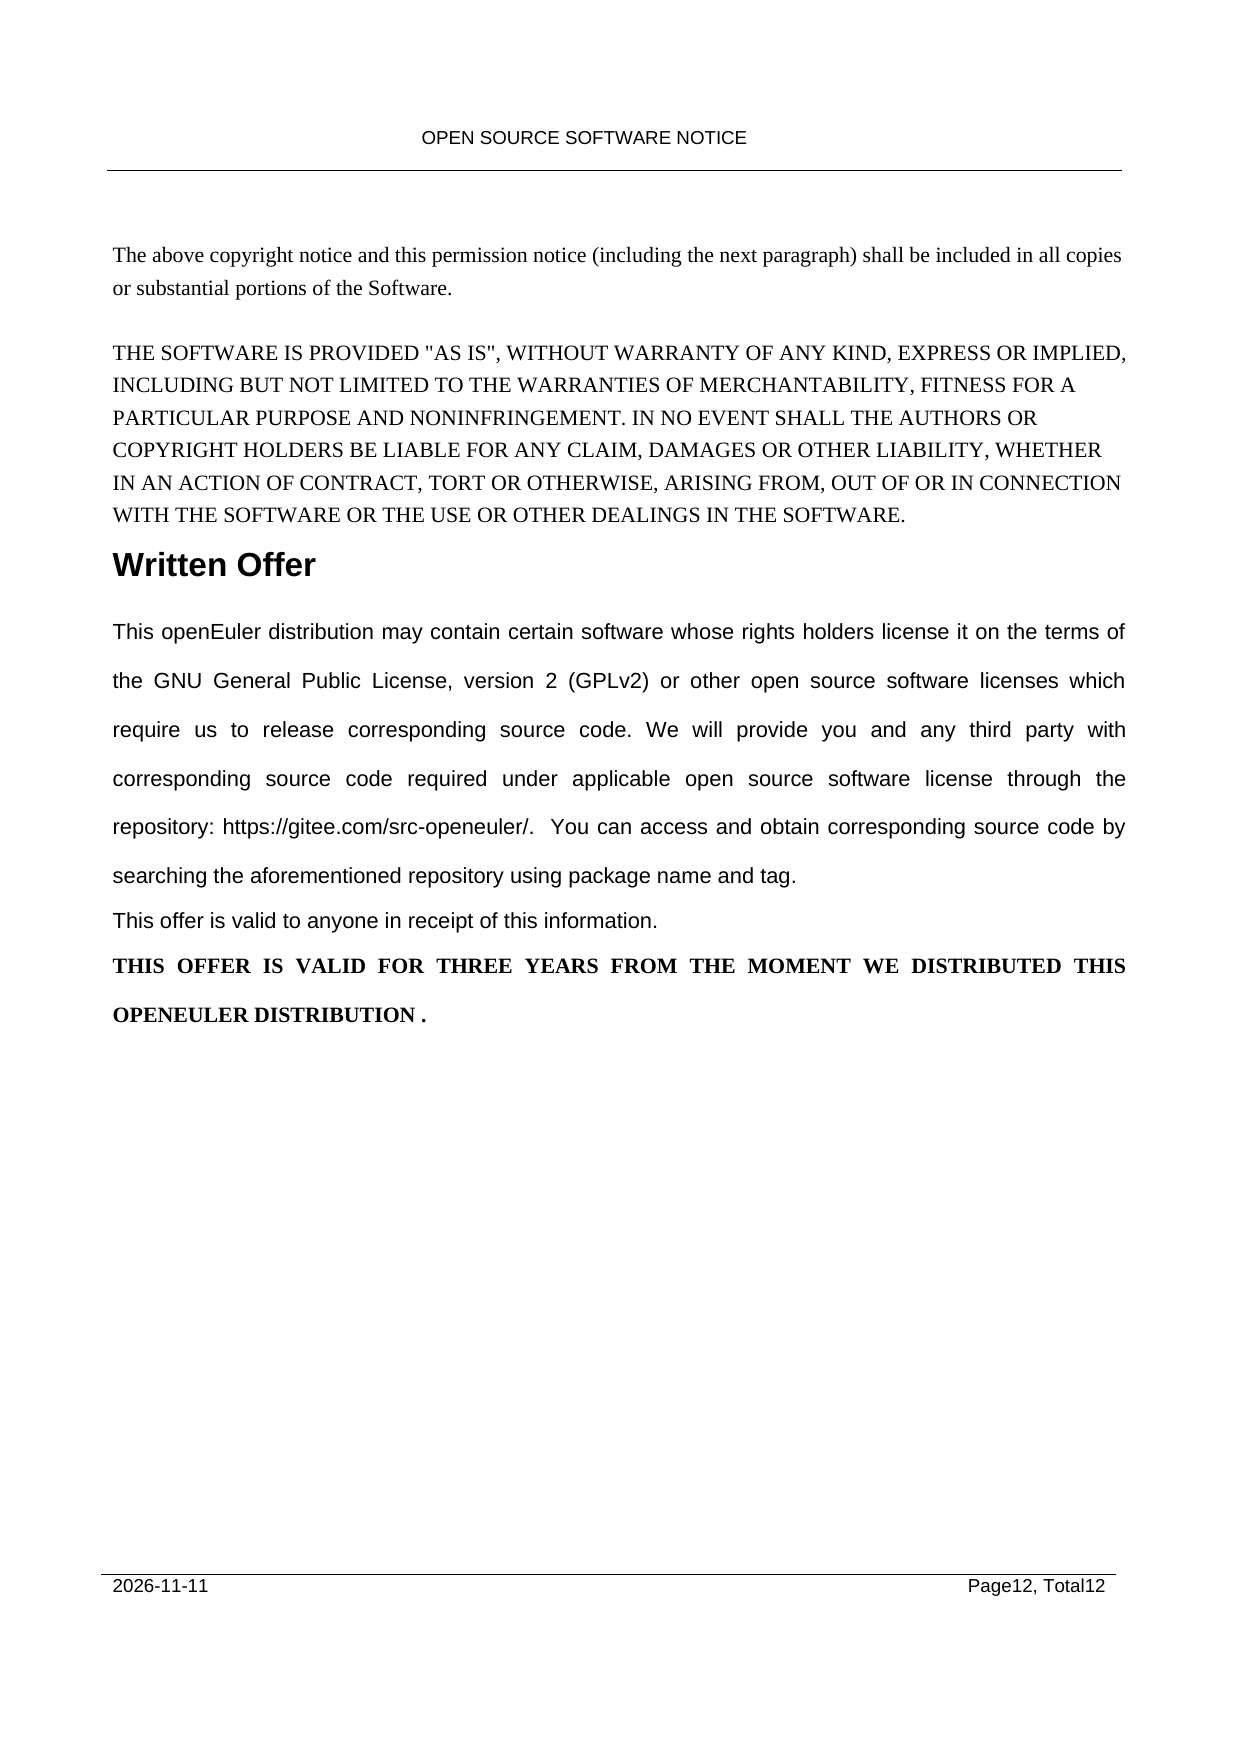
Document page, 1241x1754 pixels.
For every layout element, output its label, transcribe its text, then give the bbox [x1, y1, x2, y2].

text Written Offer [112, 531, 1128, 596]
text THIS OFFER IS VALID FOR THREE YEARS FROM THE MOMENT WE DISTRIBUTED THIS OPENEULER DISTRIBUTION . [112, 949, 1128, 1031]
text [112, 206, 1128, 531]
text This openEuler distribution may contain certain software whose rights holders license it on the terms of the GNU General Public License, version 2 (GPLv2) or other open source software licenses which require us to release corresponding source code. We will provide you and any third party with corresponding source code required under applicable open source software license through the repository: https://gitee.com/src-openeuler/. You can access and obtain corresponding source code by searching the aforementioned repository using package name and tag. [112, 616, 1128, 892]
text This offer is valid to anyone in receipt of this information. [112, 904, 1128, 937]
